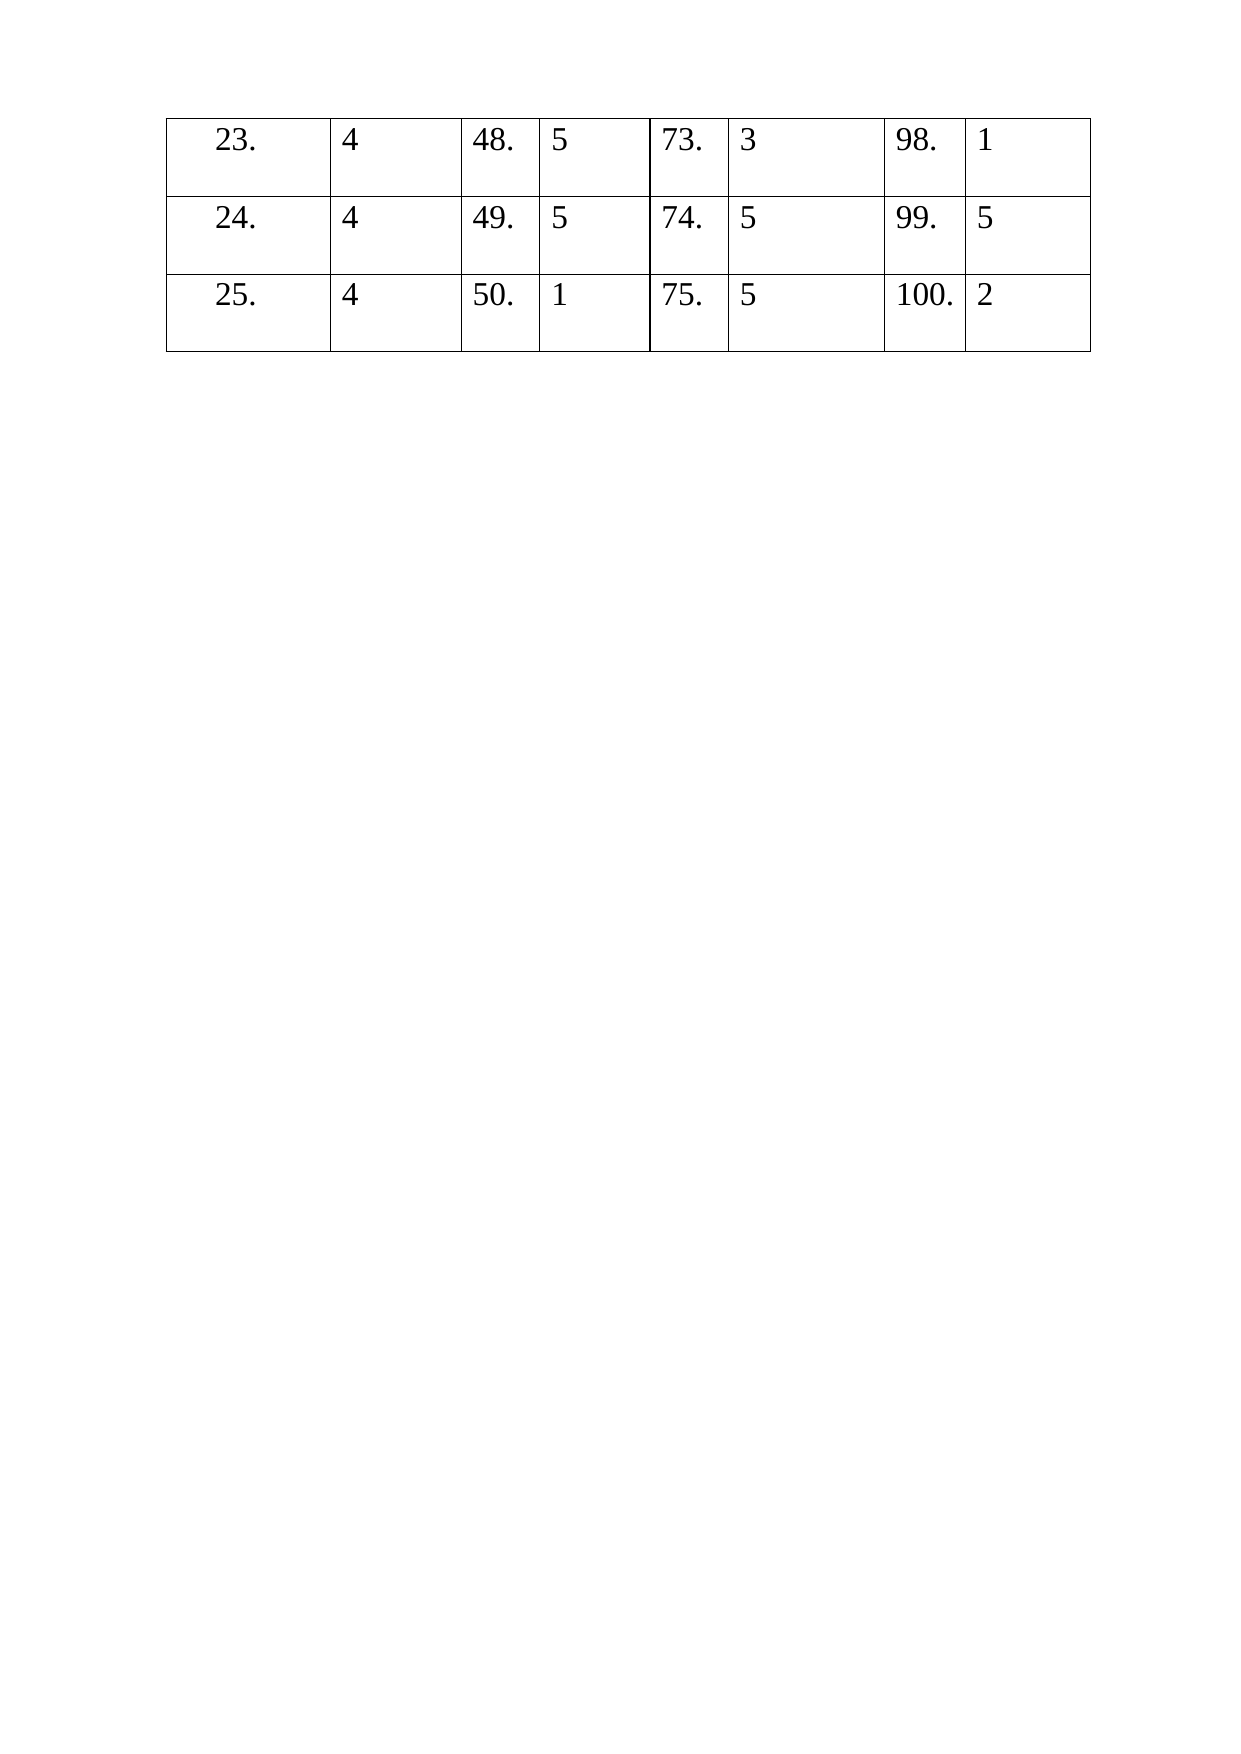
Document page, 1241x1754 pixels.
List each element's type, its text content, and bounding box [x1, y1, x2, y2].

table_cell 1 [966, 119, 1090, 196]
table_cell 5 [966, 197, 1090, 273]
table_cell 3 [729, 119, 884, 196]
table_cell 5 [729, 197, 884, 273]
table_cell 50. [462, 275, 539, 351]
table_cell 2 [966, 275, 1090, 351]
table_cell 73. [651, 119, 728, 196]
table_cell 49. [462, 197, 539, 273]
table_cell 5 [729, 275, 884, 351]
table_cell 100. [885, 275, 965, 351]
table_cell 98. [885, 119, 965, 196]
table_cell 99. [885, 197, 965, 273]
table_cell 4 [331, 119, 461, 196]
table_cell 75. [651, 275, 728, 351]
table_cell [167, 197, 330, 273]
table_cell 5 [540, 119, 649, 196]
table_cell 4 [331, 275, 461, 351]
table_cell 5 [540, 197, 649, 273]
table_cell 48. [462, 119, 539, 196]
table_cell 1 [540, 275, 649, 351]
table_cell [167, 275, 330, 351]
table_cell 74. [651, 197, 728, 273]
table_cell 4 [331, 197, 461, 273]
table_cell [167, 119, 330, 196]
